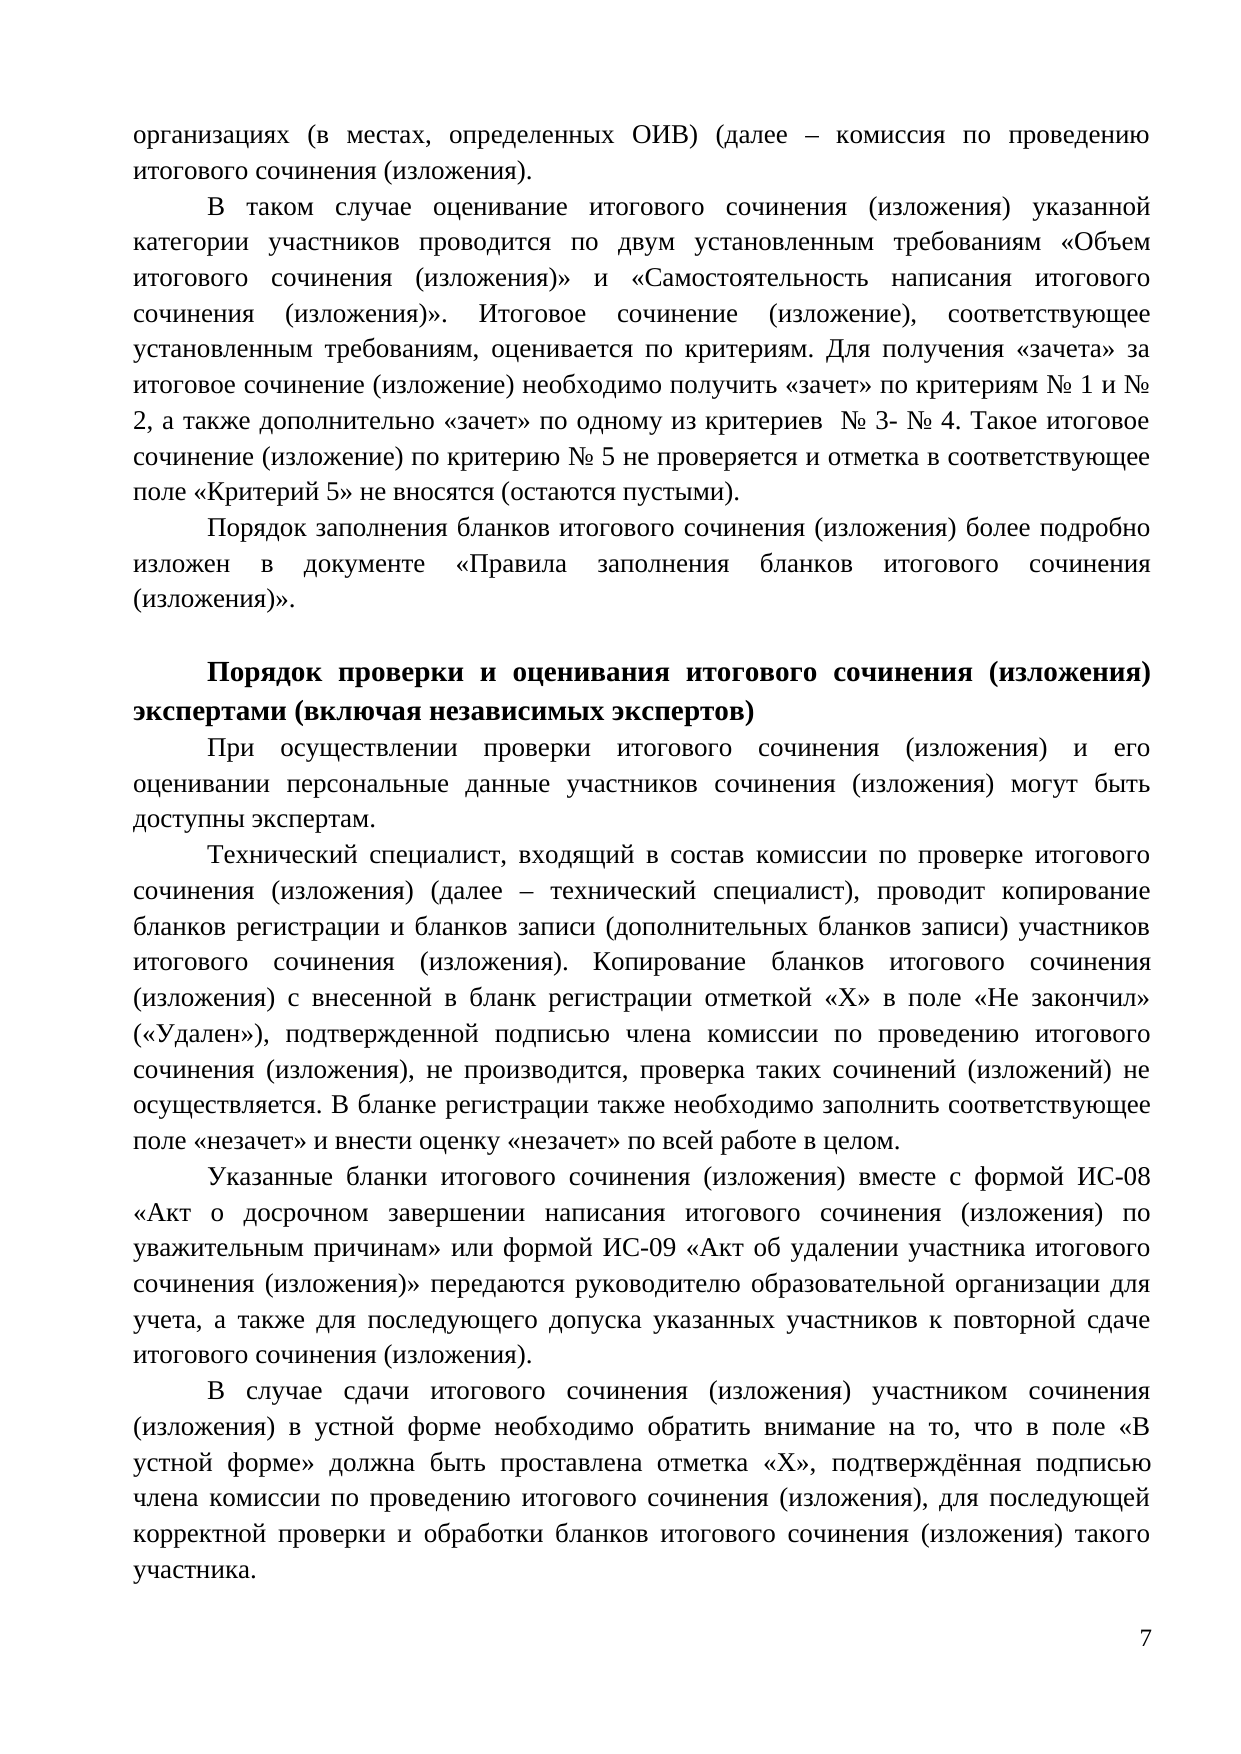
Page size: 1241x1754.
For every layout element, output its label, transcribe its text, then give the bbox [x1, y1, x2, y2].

text Порядок проверки и оценивания итогового сочинения (изложения) экспертами (включая независимых экспертов) [133, 654, 1152, 726]
text В таком случае оценивание итогового сочинения (изложения) указанной категории участников проводится по двум установленным требованиям «Объем итогового сочинения (изложения)» и «Самостоятельность написания итогового сочинения (изложения)». Итоговое сочинение (изложение), соответствующее установленным требованиям, оценивается по критериям. Для получения «зачета» за итоговое сочинение (изложение) необходимо получить «зачет» по критериям № 1 и № 2, а также дополнительно «зачет» по одному из критериев № 3- № 4. Такое итоговое сочинение (изложение) по критерию № 5 не проверяется и отметка в соответствующее поле «Критерий 5» не вносятся (остаются пустыми). [133, 189, 1152, 507]
text Порядок заполнения бланков итогового сочинения (изложения) более подробно изложен в документе «Правила заполнения бланков итогового сочинения (изложения)». [133, 511, 1152, 614]
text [133, 118, 1152, 185]
text Технический специалист, входящий в состав комиссии по проверке итогового сочинения (изложения) (далее – технический специалист), проводит копирование бланков регистрации и бланков записи (дополнительных бланков записи) участников итогового сочинения (изложения). Копирование бланков итогового сочинения (изложения) с внесенной в бланк регистрации отметкой «Х» в поле «Не закончил» («Удален»), подтвержденной подписью члена комиссии по проведению итогового сочинения (изложения), не производится, проверка таких сочинений (изложений) не осуществляется. В бланке регистрации также необходимо заполнить соответствующее поле «незачет» и внести оценку «незачет» по всей работе в целом. [133, 838, 1152, 1155]
text При осуществлении проверки итогового сочинения (изложения) и его оценивании персональные данные участников сочинения (изложения) могут быть доступны экспертам. [133, 731, 1152, 834]
text Указанные бланки итогового сочинения (изложения) вместе с формой ИС-08 «Акт о досрочном завершении написания итогового сочинения (изложения) по уважительным причинам» или формой ИС-09 «Акт об удалении участника итогового сочинения (изложения)» передаются руководителю образовательной организации для учета, а также для последующего допуска указанных участников к повторной сдаче итогового сочинения (изложения). [133, 1160, 1152, 1370]
text В случае сдачи итогового сочинения (изложения) участником сочинения (изложения) в устной форме необходимо обратить внимание на то, что в поле «В устной форме» должна быть проставлена отметка «Х», подтверждённая подписью члена комиссии по проведению итогового сочинения (изложения), для последующей корректной проверки и обработки бланков итогового сочинения (изложения) такого участника. [133, 1374, 1152, 1584]
